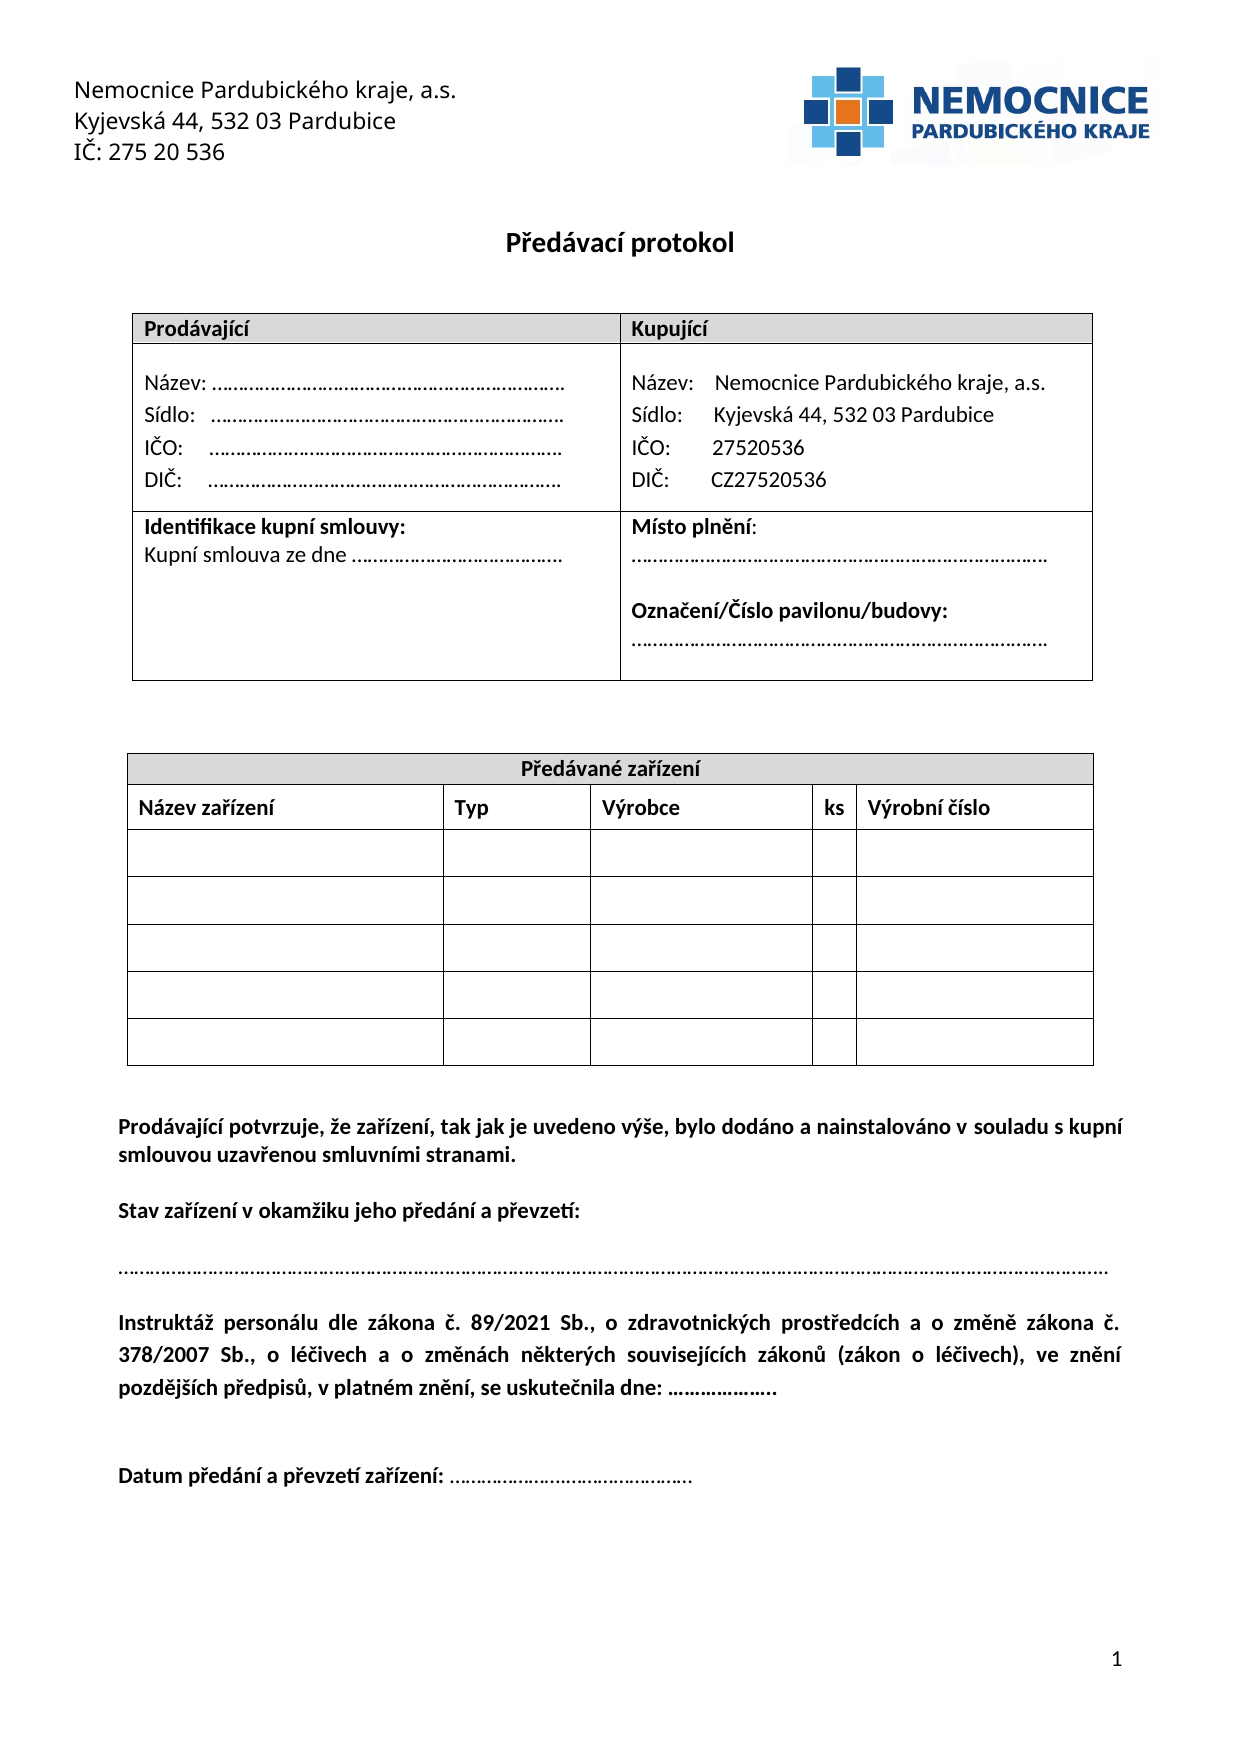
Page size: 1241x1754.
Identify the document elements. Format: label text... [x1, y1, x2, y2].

text Instruktáž personálu dle zákona č. 89/2021 Sb., o zdravotnických prostředcích a o změně zákona č. 378/2007 Sb., o léčivech a o změnách některých souvisejících zákonů (zákon o léčivech), ve znění pozdějších předpisů, v platném znění, se uskutečnila dne: ……………….. [118, 1308, 1122, 1401]
table_cell [128, 972, 443, 1018]
table_cell Název zařízení [128, 785, 443, 829]
table_cell Identifikace kupní smlouvy: Kupní smlouva ze dne …………………………………. [133, 512, 620, 680]
table_cell [591, 830, 812, 876]
table_header Prodávající [133, 314, 620, 342]
table_cell [444, 972, 590, 1018]
table_cell [128, 877, 443, 923]
table_cell [128, 925, 443, 971]
table_cell [813, 830, 856, 876]
picture [787, 58, 1165, 165]
table_cell [857, 972, 1093, 1018]
text …………………………………………………………………………………………………………………………………………………………………….. [118, 1252, 1122, 1280]
table_cell [857, 1019, 1093, 1065]
text Datum předání a převzetí zařízení: ………………….…………………… [118, 1461, 1122, 1489]
subtitle Předávací protokol [118, 224, 1122, 260]
table_cell [813, 972, 856, 1018]
text Stav zařízení v okamžiku jeho předání a převzetí: [118, 1196, 1122, 1224]
table_cell Místo plnění: ……………………………………………………………………. Označení/Číslo pavilonu/budovy: ……………………………………………………………………. [621, 512, 1092, 680]
table_cell [857, 925, 1093, 971]
table_cell [857, 830, 1093, 876]
table_cell [591, 1019, 812, 1065]
table_cell [857, 877, 1093, 923]
table_cell [591, 877, 812, 923]
table_cell [444, 1019, 590, 1065]
table_cell [444, 830, 590, 876]
table_cell [128, 1019, 443, 1065]
table_cell [813, 925, 856, 971]
table_cell [813, 877, 856, 923]
table_cell [591, 925, 812, 971]
table_header Kupující [621, 314, 1092, 342]
table_cell [444, 877, 590, 923]
table_cell [444, 925, 590, 971]
table_cell Typ [444, 785, 590, 829]
table_cell Výrobce [591, 785, 812, 829]
table_cell [591, 972, 812, 1018]
table_cell Název: …………………………………………………………. Sídlo: …………………………………………………………. IČO: …………………………………………………………. DIČ: …………………………………………………………. [133, 344, 620, 511]
table_cell Název: Nemocnice Pardubického kraje, a.s. Sídlo: Kyjevská 44, 532 03 Pardubice IČO: 27520536 DIČ: CZ27520536 [621, 344, 1092, 511]
table_cell Výrobní číslo [857, 785, 1093, 829]
table_cell [813, 1019, 856, 1065]
table_cell ks [813, 785, 856, 829]
text Prodávající potvrzuje, že zařízení, tak jak je uvedeno výše, bylo dodáno a nainstalováno v souladu s kupní smlouvou uzavřenou smluvními stranami. [118, 1112, 1122, 1168]
table_header Předávané zařízení [128, 754, 1093, 784]
table_cell [128, 830, 443, 876]
